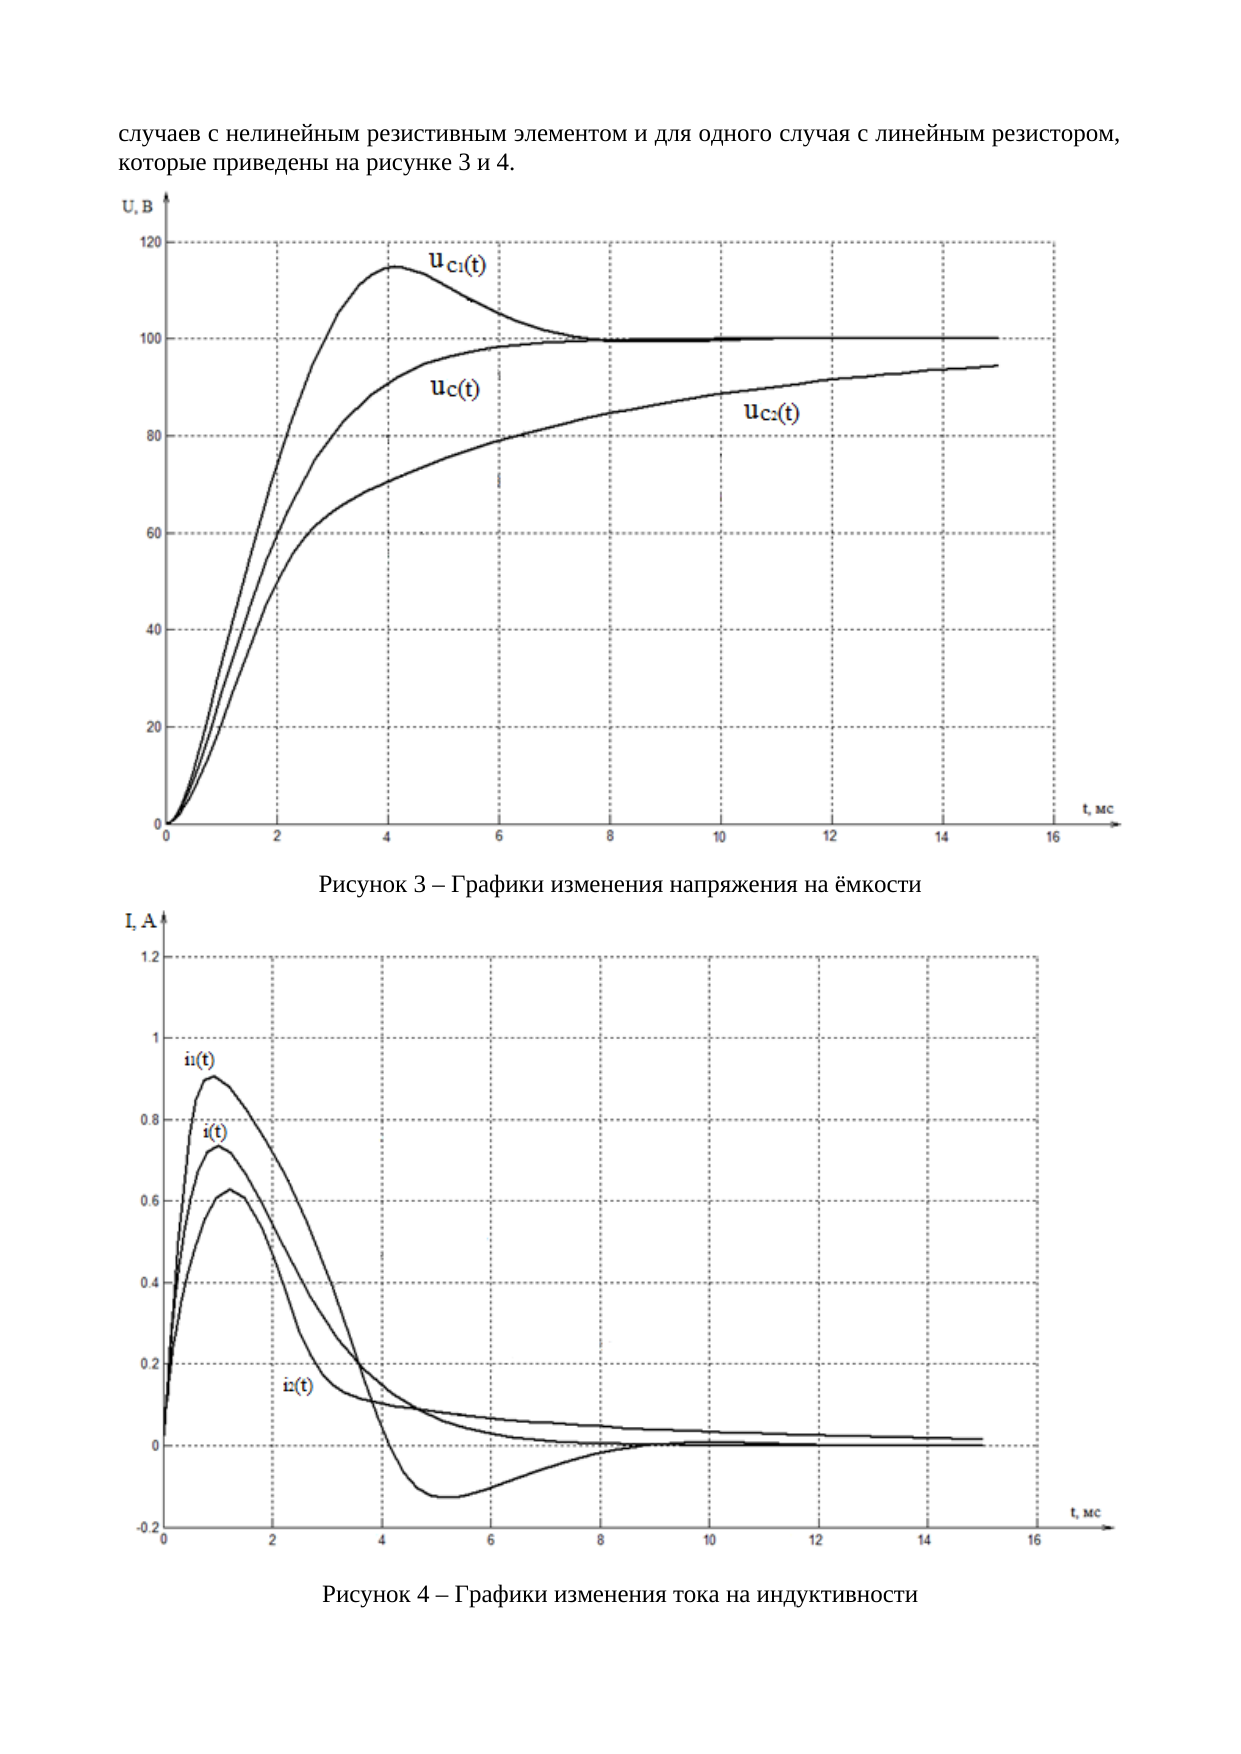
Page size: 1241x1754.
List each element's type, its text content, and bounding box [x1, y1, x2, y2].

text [118, 118, 1122, 176]
picture [118, 910, 1122, 1567]
picture [118, 188, 1123, 857]
text Рисунок 3 – Графики изменения напряжения на ёмкости [118, 869, 1122, 897]
text Рисунок 4 – Графики изменения тока на индуктивности [118, 1579, 1122, 1608]
